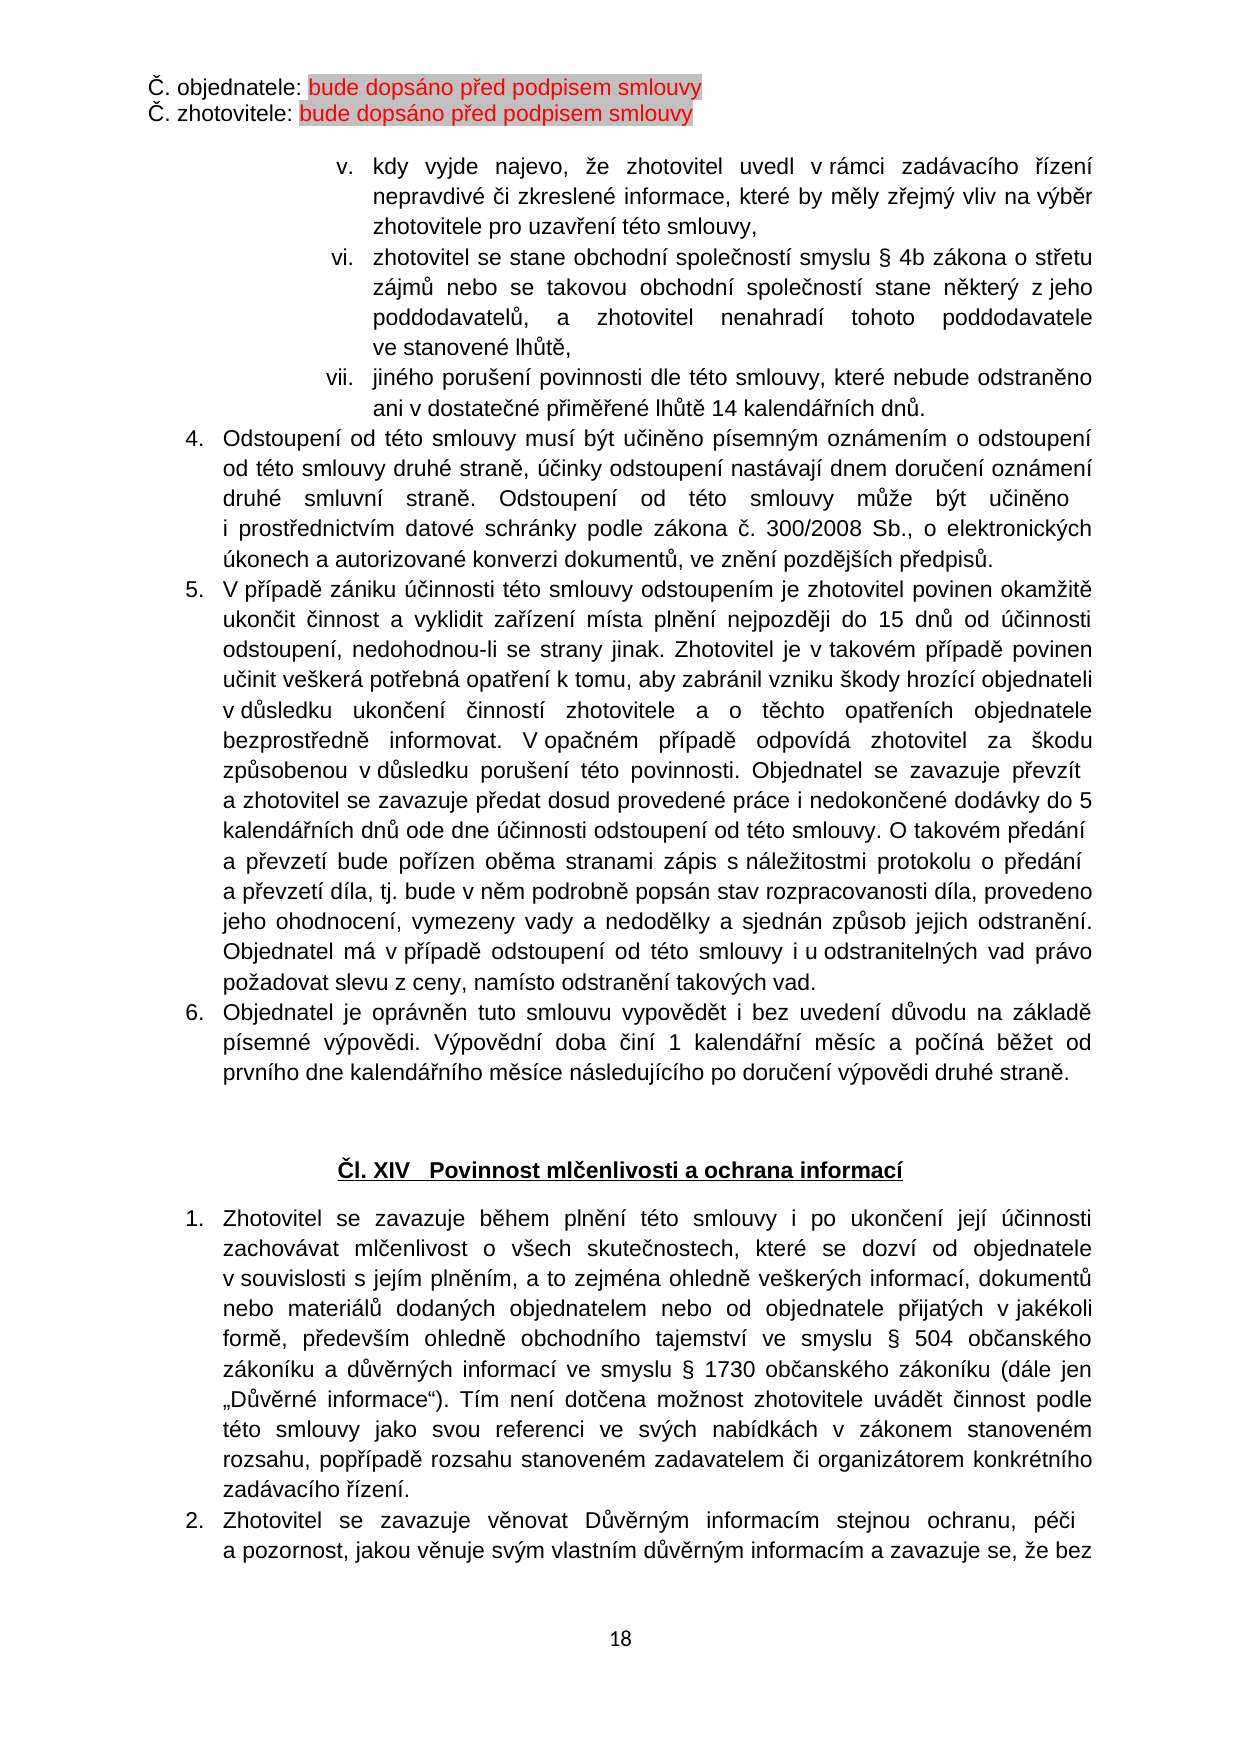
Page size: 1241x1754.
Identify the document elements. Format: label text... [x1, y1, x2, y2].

list jiného porušení povinnosti dle této smlouvy, které nebude odstraněno ani v dostatečné přiměřené lhůtě 14 kalendářních dnů. [354, 364, 1093, 421]
text Čl. XIV Povinnost mlčenlivosti a ochrana informací [148, 1157, 1093, 1184]
list V případě zániku účinnosti této smlouvy odstoupením je zhotovitel povinen okamžitě ukončit činnost a vyklidit zařízení místa plnění nejpozději do 15 dnů od účinnosti odstoupení, nedohodnou-li se strany jinak. Zhotovitel je v takovém případě povinen učinit veškerá potřebná opatření k tomu, aby zabránil vzniku škody hrozící objednateli v důsledku ukončení činností zhotovitele a o těchto opatřeních objednatele bezprostředně informovat. V opačném případě odpovídá zhotovitel za škodu způsobenou v důsledku porušení této povinnosti. Objednatel se zavazuje převzít a zhotovitel se zavazuje předat dosud provedené práce i nedokončené dodávky do 5 kalendářních dnů ode dne účinnosti odstoupení od této smlouvy. O takovém předání a převzetí bude pořízen oběma stranami zápis s náležitostmi protokolu o předání a převzetí díla, tj. bude v něm podrobně popsán stav rozpracovanosti díla, provedeno jeho ohodnocení, vymezeny vady a nedodělky a sjednán způsob jejich odstranění. Objednatel má v případě odstoupení od této smlouvy i u odstranitelných vad právo požadovat slevu z ceny, namísto odstranění takových vad. [185, 576, 1093, 995]
list Odstoupení od této smlouvy musí být učiněno písemným oznámením o odstoupení od této smlouvy druhé straně, účinky odstoupení nastávají dnem doručení oznámení druhé smluvní straně. Odstoupení od této smlouvy může být učiněno i prostřednictvím datové schránky podle zákona č. 300/2008 Sb., o elektronických úkonech a autorizované konverzi dokumentů, ve znění pozdějších předpisů. [185, 425, 1093, 572]
list zhotovitel se stane obchodní společností smyslu § 4b zákona o střetu zájmů nebo se takovou obchodní společností stane některý z jeho poddodavatelů, a zhotovitel nenahradí tohoto poddodavatele ve stanovené lhůtě, [354, 243, 1093, 360]
list kdy vyjde najevo, že zhotovitel uvedl v rámci zadávacího řízení nepravdivé či zkreslené informace, které by měly zřejmý vliv na výběr zhotovitele pro uzavření této smlouvy, [354, 153, 1093, 239]
list Objednatel je oprávněn tuto smlouvu vypovědět i bez uvedení důvodu na základě písemné výpovědi. Výpovědní doba činí 1 kalendářní měsíc a počíná běžet od prvního dne kalendářního měsíce následujícího po doručení výpovědi druhé straně. [185, 999, 1093, 1085]
list Zhotovitel se zavazuje během plnění této smlouvy i po ukončení její účinnosti zachovávat mlčenlivost o všech skutečnostech, které se dozví od objednatele v souvislosti s jejím plněním, a to zejména ohledně veškerých informací, dokumentů nebo materiálů dodaných objednatelem nebo od objednatele přijatých v jakékoli formě, především ohledně obchodního tajemství ve smyslu § 504 občanského zákoníku a důvěrných informací ve smyslu § 1730 občanského zákoníku (dále jen „Důvěrné informace“). Tím není dotčena možnost zhotovitele uvádět činnost podle této smlouvy jako svou referenci ve svých nabídkách v zákonem stanoveném rozsahu, popřípadě rozsahu stanoveném zadavatelem či organizátorem konkrétního zadávacího řízení. [185, 1204, 1093, 1503]
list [185, 1507, 1093, 1563]
